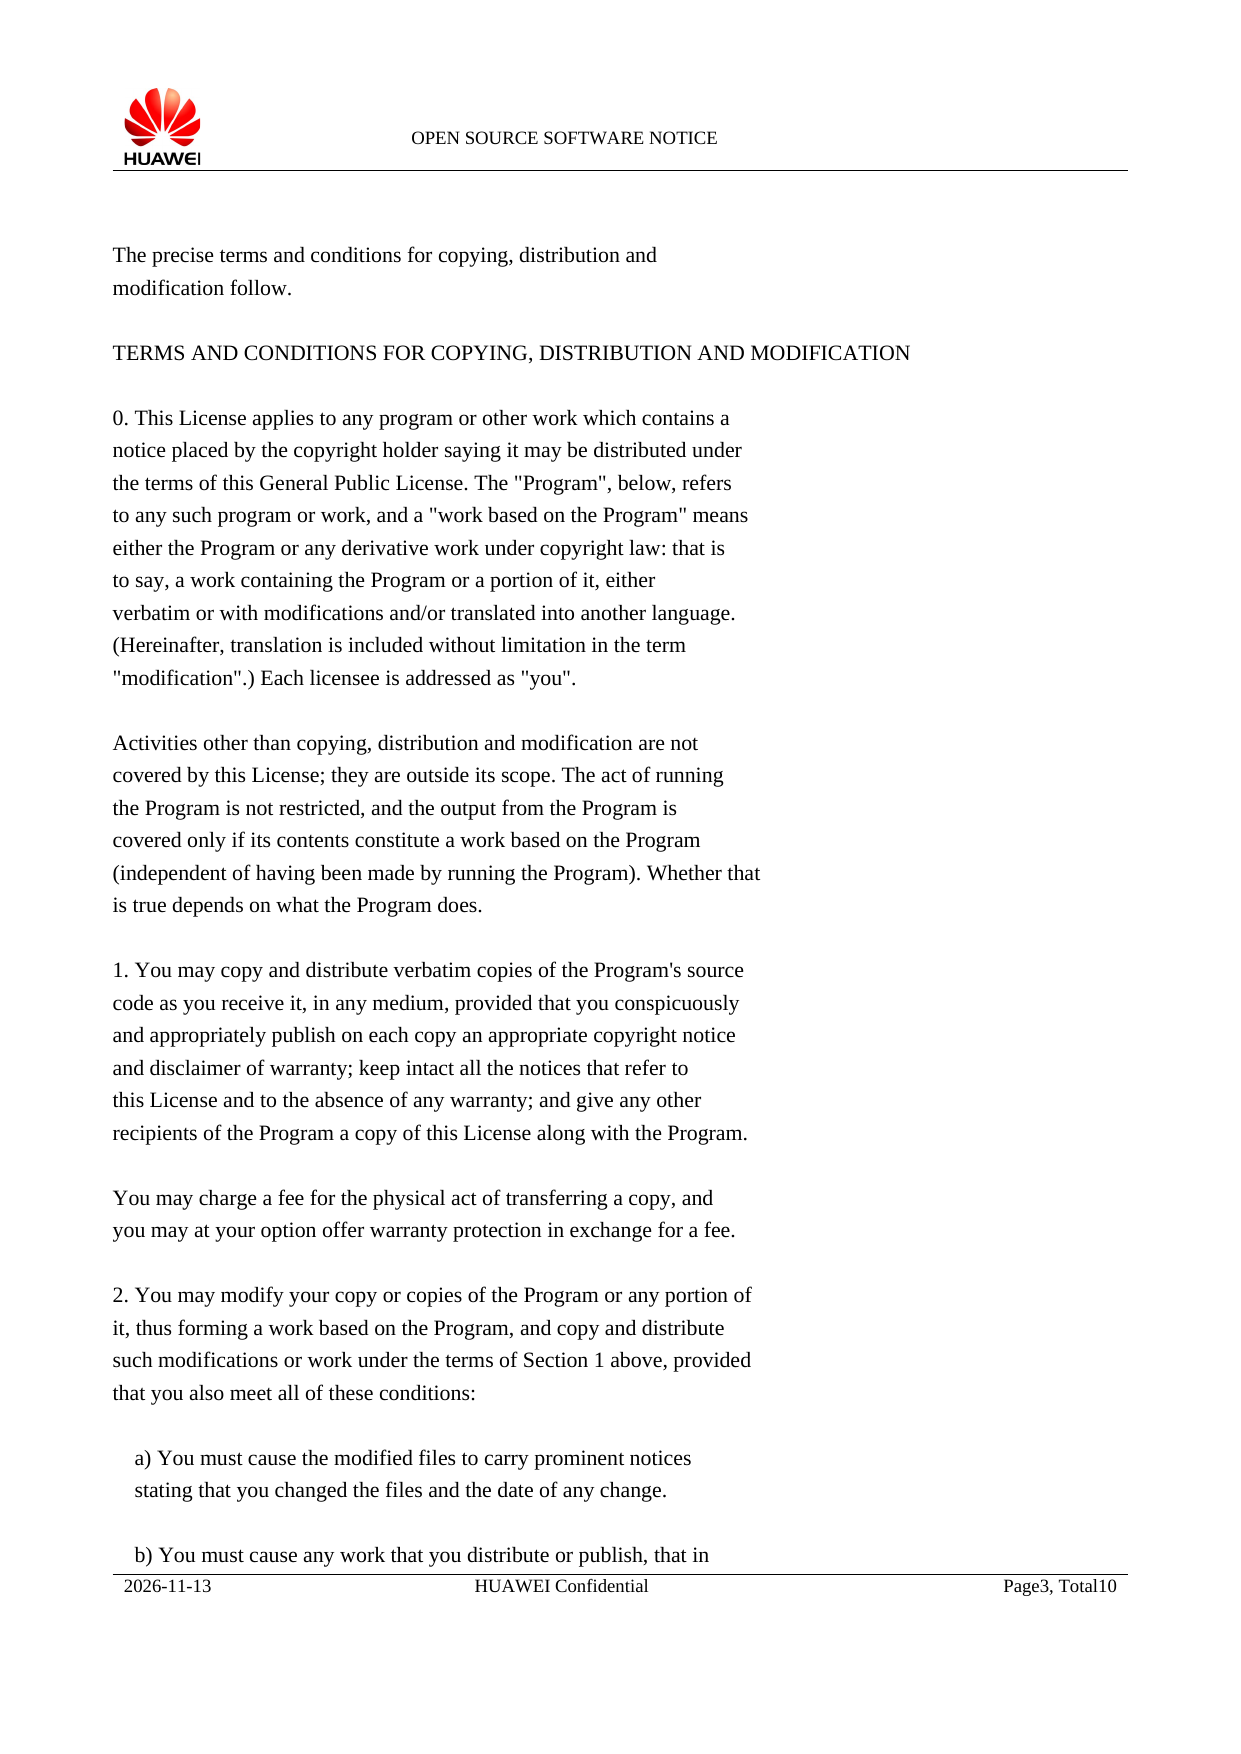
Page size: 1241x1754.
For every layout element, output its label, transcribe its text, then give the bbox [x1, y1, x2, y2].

picture [124, 88, 201, 165]
